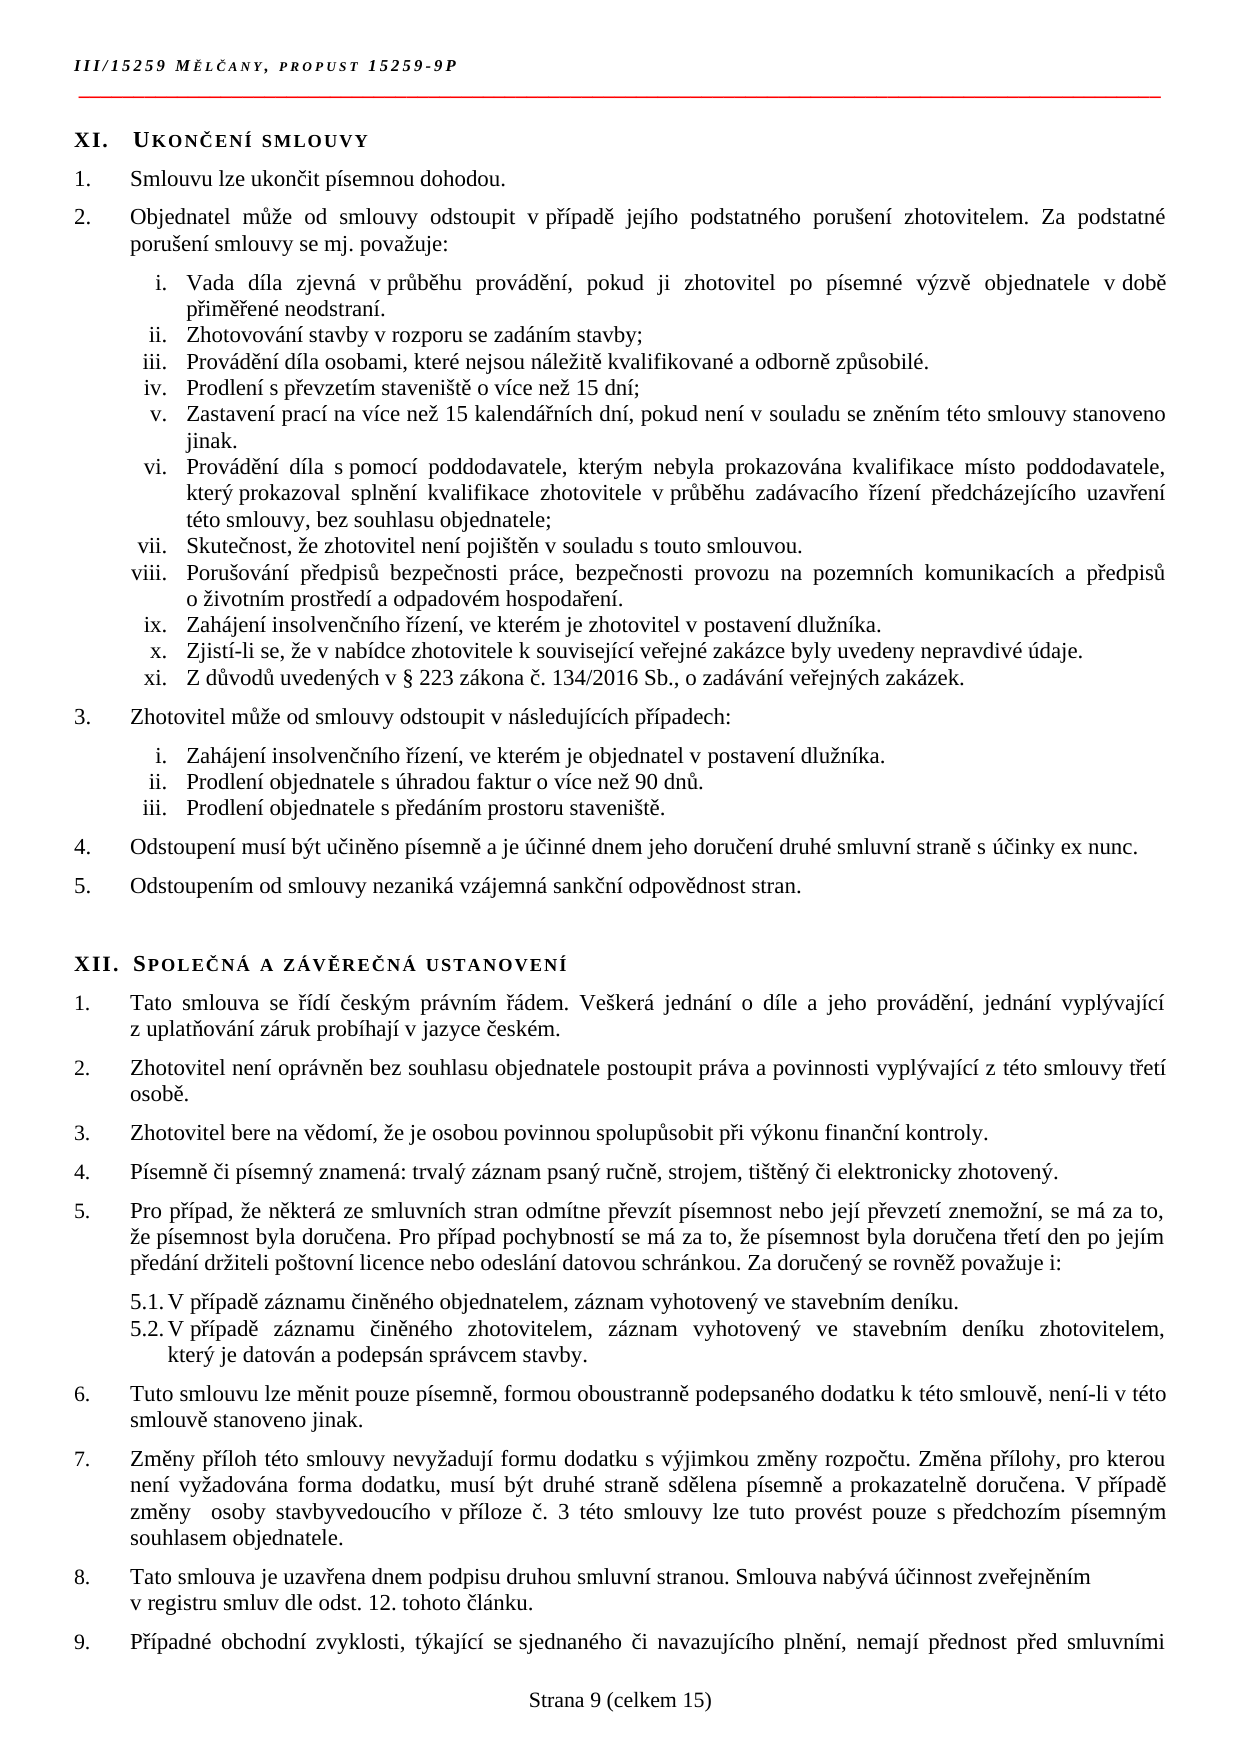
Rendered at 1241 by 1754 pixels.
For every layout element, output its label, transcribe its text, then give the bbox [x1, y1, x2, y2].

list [74, 1628, 1166, 1654]
list Tuto smlouvu lze měnit pouze písemně, formou oboustranně podepsaného dodatku k této smlouvě, není-li v této smlouvě stanoveno jinak. [74, 1380, 1166, 1433]
list Skutečnost, že zhotovitel není pojištěn v souladu s touto smlouvou. [167, 532, 1166, 558]
list Písemně či písemný znamená: trvalý záznam psaný ručně, strojem, tištěný či elektronicky zhotovený. [74, 1158, 1166, 1184]
list Prodlení objednatele s úhradou faktur o více než 90 dnů. [167, 768, 1166, 794]
list Zhotovitel může od smlouvy odstoupit v následujících případech: [74, 703, 1166, 729]
list Prodlení s převzetím staveniště o více než 15 dní; [167, 374, 1166, 400]
list Vada díla zjevná v průběhu provádění, pokud ji zhotovitel po písemné výzvě objednatele v době přiměřené neodstraní. [167, 269, 1166, 321]
list Tato smlouva se řídí českým právním řádem. Veškerá jednání o díle a jeho provádění, jednání vyplývající z uplatňování záruk probíhají v jazyce českém. [74, 989, 1166, 1041]
list Porušování předpisů bezpečnosti práce, bezpečnosti provozu na pozemních komunikacích a předpisů o životním prostředí a odpadovém hospodaření. [167, 558, 1166, 611]
list Zhotovitel bere na vědomí, že je osobou povinnou spolupůsobit při výkonu finanční kontroly. [74, 1119, 1166, 1145]
list Odstoupením od smlouvy nezaniká vzájemná sankční odpovědnost stran. [74, 872, 1166, 898]
list Ukončení smlouvy [74, 126, 1166, 152]
list Objednatel může od smlouvy odstoupit v případě jejího podstatného porušení zhotovitelem. Za podstatné porušení smlouvy se mj. považuje: [74, 203, 1166, 256]
list Odstoupení musí být učiněno písemně a je účinné dnem jeho doručení druhé smluvní straně s účinky ex nunc. [74, 833, 1166, 859]
list Společná a závěrečná ustanovení [74, 950, 1166, 976]
list Zastavení prací na více než 15 kalendářních dní, pokud není v souladu se zněním této smlouvy stanoveno jinak. [167, 400, 1166, 453]
list Zjistí-li se, že v nabídce zhotovitele k související veřejné zakázce byly uvedeny nepravdivé údaje. [167, 638, 1166, 664]
list Z důvodů uvedených v § 223 zákona č. 134/2016 Sb., o zadávání veřejných zakázek. [167, 664, 1166, 690]
list Pro případ, že některá ze smluvních stran odmítne převzít písemnost nebo její převzetí znemožní, se má za to, že písemnost byla doručena. Pro případ pochybností se má za to, že písemnost byla doručena třetí den po jejím předání držiteli poštovní licence nebo odeslání datovou schránkou. Za doručený se rovněž považuje i: [74, 1197, 1166, 1276]
list Změny příloh této smlouvy nevyžadují formu dodatku s výjimkou změny rozpočtu. Změna přílohy, pro kterou není vyžadována forma dodatku, musí být druhé straně sdělena písemně a prokazatelně doručena. V případě změny osoby stavbyvedoucího v příloze č. 3 této smlouvy lze tuto provést pouze s předchozím písemným souhlasem objednatele. [74, 1445, 1166, 1551]
list V případě záznamu činěného zhotovitelem, záznam vyhotovený ve stavebním deníku zhotovitelem, který je datován a podepsán správcem stavby. [130, 1315, 1166, 1367]
list Zhotovitel není oprávněn bez souhlasu objednatele postoupit práva a povinnosti vyplývající z této smlouvy třetí osobě. [74, 1054, 1166, 1107]
list Tato smlouva je uzavřena dnem podpisu druhou smluvní stranou. Smlouva nabývá účinnost zveřejněním v registru smluv dle odst. 12. tohoto článku. [74, 1563, 1166, 1616]
list Smlouvu lze ukončit písemnou dohodou. [74, 164, 1166, 191]
list Provádění díla s pomocí poddodavatele, kterým nebyla prokazována kvalifikace místo poddodavatele, který prokazoval splnění kvalifikace zhotovitele v průběhu zadávacího řízení předcházejícího uzavření této smlouvy, bez souhlasu objednatele; [167, 453, 1166, 532]
list Zahájení insolvenčního řízení, ve kterém je zhotovitel v postavení dlužníka. [167, 611, 1166, 638]
list Prodlení objednatele s předáním prostoru staveniště. [167, 794, 1166, 821]
list Provádění díla osobami, které nejsou náležitě kvalifikované a odborně způsobilé. [167, 348, 1166, 374]
list Zhotovování stavby v rozporu se zadáním stavby; [167, 321, 1166, 348]
list Zahájení insolvenčního řízení, ve kterém je objednatel v postavení dlužníka. [167, 742, 1166, 768]
list V případě záznamu činěného objednatelem, záznam vyhotovený ve stavebním deníku. [130, 1288, 1166, 1315]
